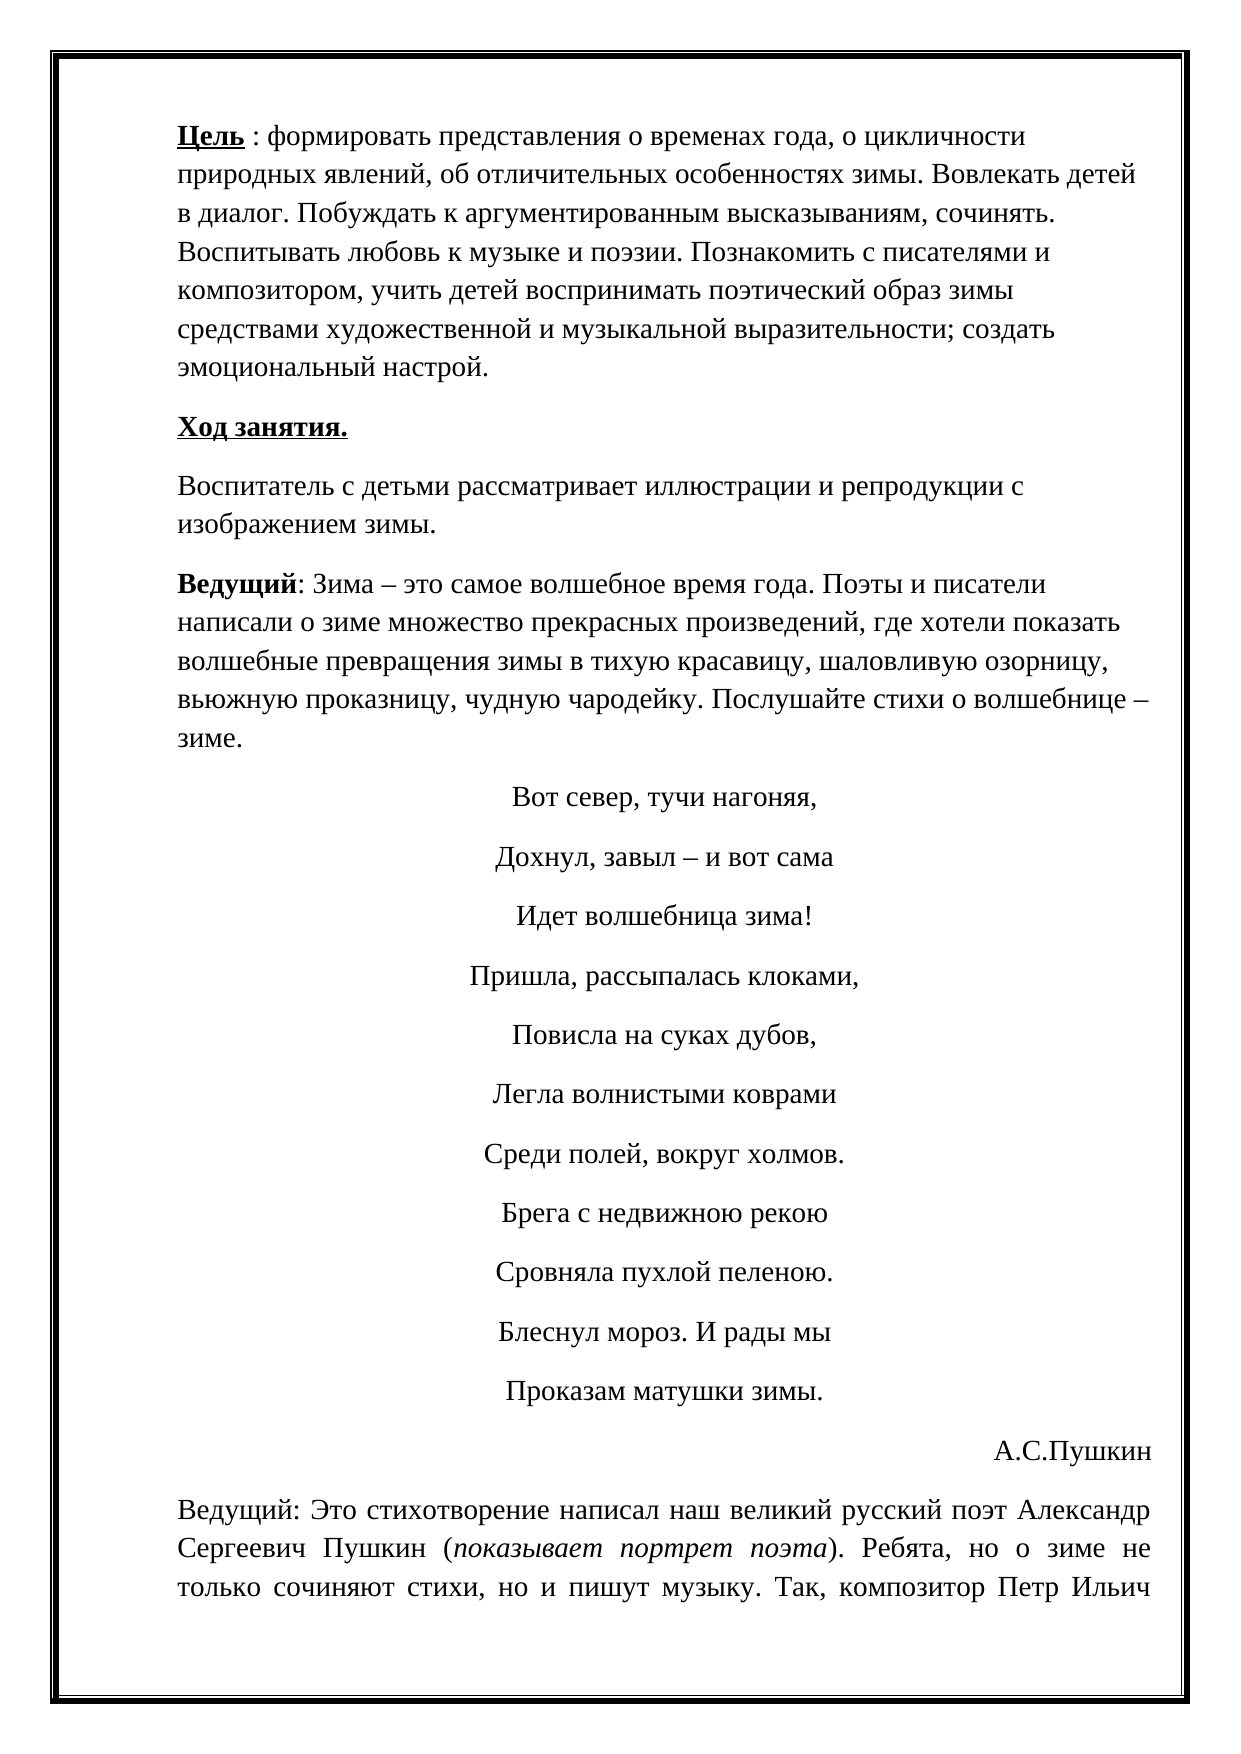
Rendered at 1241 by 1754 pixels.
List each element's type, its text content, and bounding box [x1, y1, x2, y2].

text Идет волшебница зима! [177, 898, 1152, 932]
text Легла волнистыми коврами [177, 1076, 1152, 1110]
text Ход занятия. [177, 409, 1152, 442]
text Брега с недвижною рекою [177, 1195, 1152, 1229]
text Дохнул, завыл – и вот сама [177, 839, 1152, 872]
text А.С.Пушкин [177, 1433, 1152, 1466]
text Воспитатель с детьми рассматривает иллюстрации и репродукции с изображением зимы. [177, 468, 1152, 540]
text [177, 1492, 1152, 1603]
text Проказам матушки зимы. [177, 1373, 1152, 1407]
text Вот север, тучи нагоняя, [177, 779, 1152, 813]
text Цель : формировать представления о временах года, о цикличности природных явлений, об отличительных особенностях зимы. Вовлекать детей в диалог. Побуждать к аргументированным высказываниям, сочинять. Воспитывать любовь к музыке и поэзии. Познакомить с писателями и композитором, учить детей воспринимать поэтический образ зимы средствами художественной и музыкальной выразительности; создать эмоциональный настрой. [177, 118, 1152, 383]
text Ведущий: Зима – это самое волшебное время года. Поэты и писатели написали о зиме множество прекрасных произведений, где хотели показать волшебные превращения зимы в тихую красавицу, шаловливую озорницу, вьюжную проказницу, чудную чародейку. Послушайте стихи о волшебнице – зиме. [177, 566, 1152, 754]
text Пришла, рассыпалась клоками, [177, 958, 1152, 991]
text Блеснул мороз. И рады мы [177, 1314, 1152, 1347]
text Сровняла пухлой пеленою. [177, 1254, 1152, 1288]
text Повисла на суках дубов, [177, 1017, 1152, 1051]
text Среди полей, вокруг холмов. [177, 1136, 1152, 1169]
